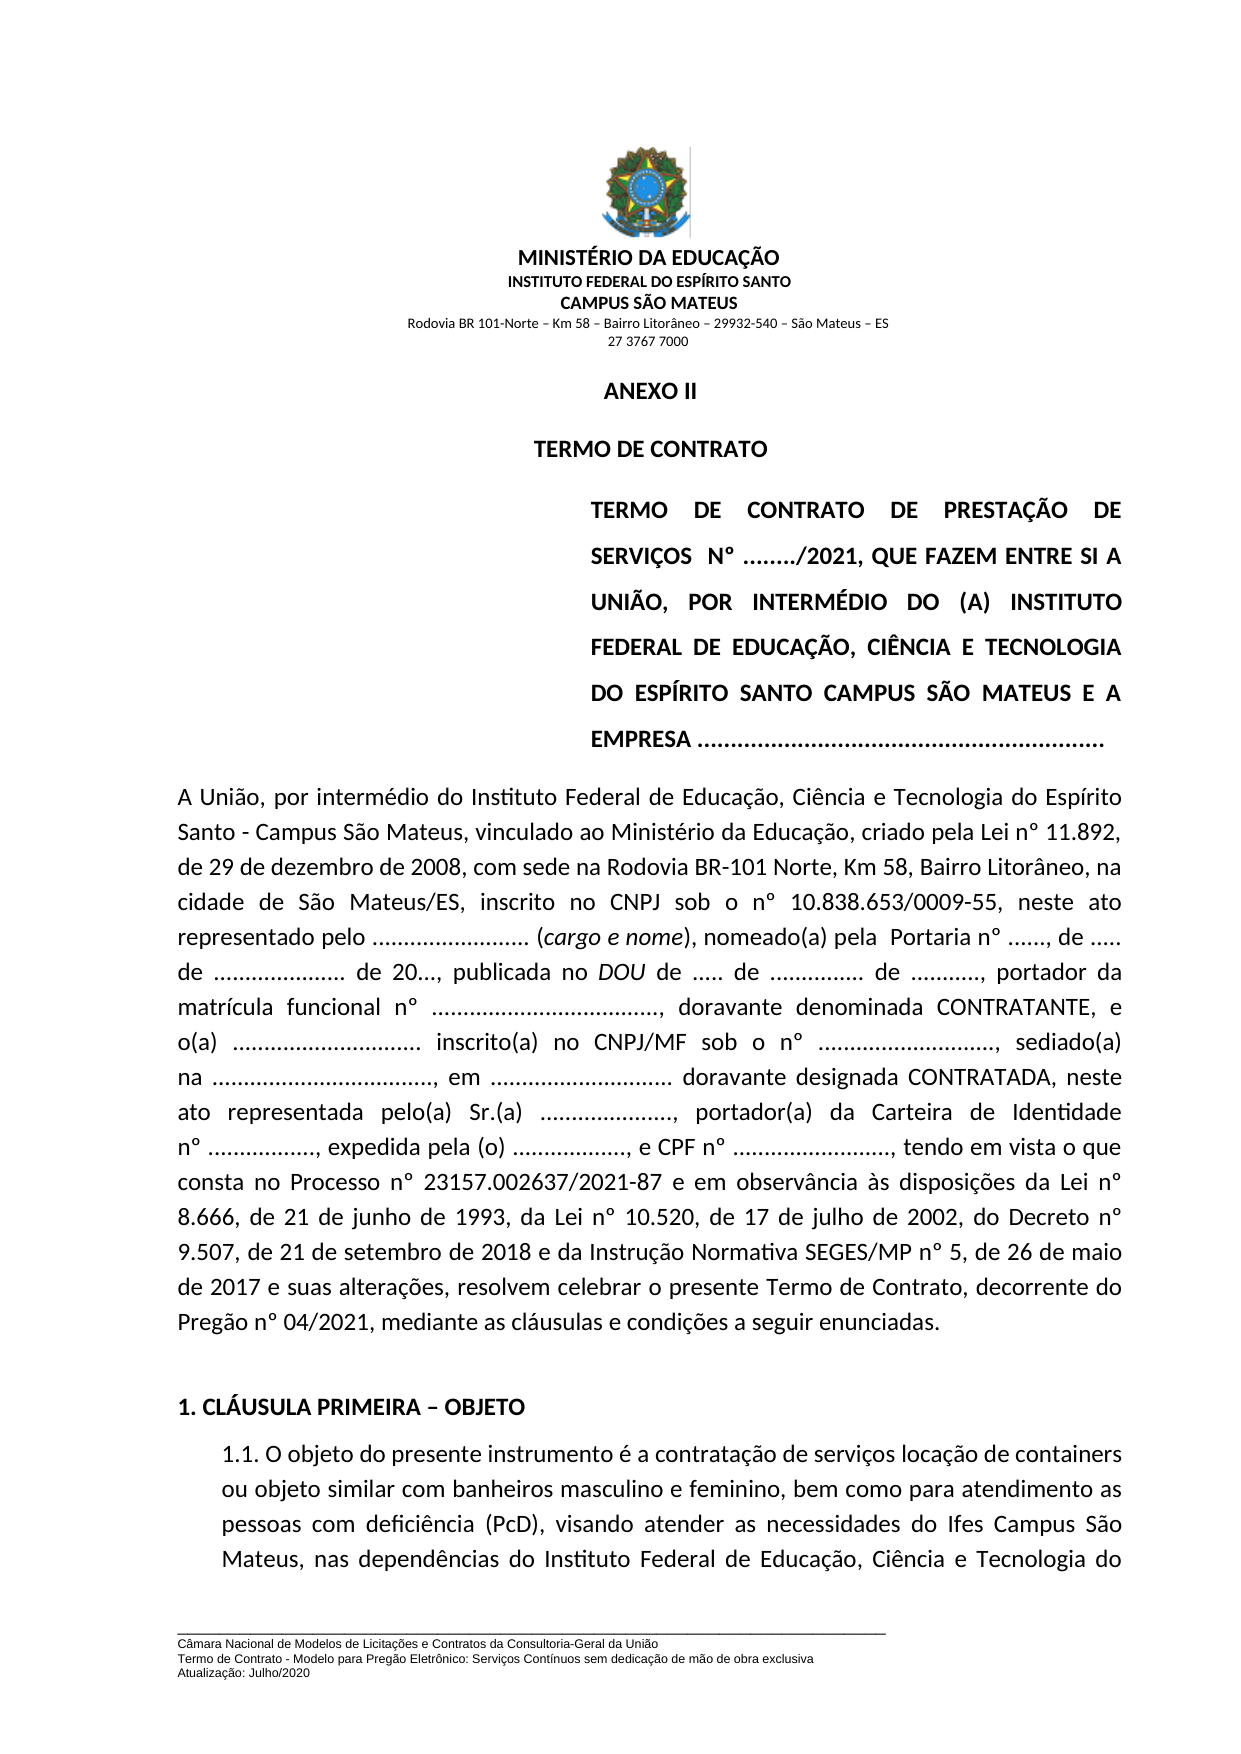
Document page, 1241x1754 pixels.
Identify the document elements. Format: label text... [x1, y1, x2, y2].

text 27 3767 7000 [177, 332, 1122, 350]
list CLÁUSULA PRIMEIRA – OBJETO [177, 1391, 1122, 1422]
text TERMO DE CONTRATO DE PRESTAÇÃO DE SERVIÇOS Nº ......../2021, QUE FAZEM ENTRE SI A UNIÃO, POR INTERMÉDIO DO (A) INSTITUTO FEDERAL DE EDUCAÇÃO, CIÊNCIA E TECNOLOGIA DO ESPÍRITO SANTO CAMPUS SÃO MATEUS E A EMPRESA ............................................................. [591, 494, 1122, 753]
text A União, por intermédio do Instituto Federal de Educação, Ciência e Tecnologia do Espírito Santo - Campus São Mateus, vinculado ao Ministério da Educação, criado pela Lei nº 11.892, de 29 de dezembro de 2008, com sede na Rodovia BR-101 Norte, Km 58, Bairro Litorâneo, na cidade de São Mateus/ES, inscrito no CNPJ sob o nº 10.838.653/0009-55, neste ato representado pelo ......................... (cargo e nome), nomeado(a) pela Portaria nº ......, de ..... de ..................... de 20..., publicada no DOU de ..... de ............... de ..........., portador da matrícula funcional nº ...................................., doravante denominada CONTRATANTE, e o(a) .............................. inscrito(a) no CNPJ/MF sob o nº ............................, sediado(a) na ..................................., em ............................. doravante designada CONTRATADA, neste ato representada pelo(a) Sr.(a) ....................., portador(a) da Carteira de Identidade nº ................., expedida pela (o) .................., e CPF nº ........................., tendo em vista o que consta no Processo nº 23157.002637/2021-87 e em observância às disposições da Lei nº 8.666, de 21 de junho de 1993, da Lei nº 10.520, de 17 de julho de 2002, do Decreto nº 9.507, de 21 de setembro de 2018 e da Instrução Normativa SEGES/MP nº 5, de 26 de maio de 2017 e suas alterações, resolvem celebrar o presente Termo de Contrato, decorrente do Pregão nº 04/2021, mediante as cláusulas e condições a seguir enunciadas. [177, 781, 1122, 1337]
picture [602, 147, 692, 239]
text INSTITUTO FEDERAL DO ESPÍRITO SANTO [177, 271, 1125, 291]
text Rodovia BR 101-Norte – Km 58 – Bairro Litorâneo – 29932-540 – São Mateus – ES [177, 314, 1122, 332]
text CAMPUS SÃO MATEUS [177, 291, 1125, 314]
text ANEXO II [177, 375, 1124, 406]
text TERMO DE CONTRATO [177, 433, 1124, 464]
text MINISTÉRIO DA EDUCAÇÃO [177, 243, 1125, 271]
